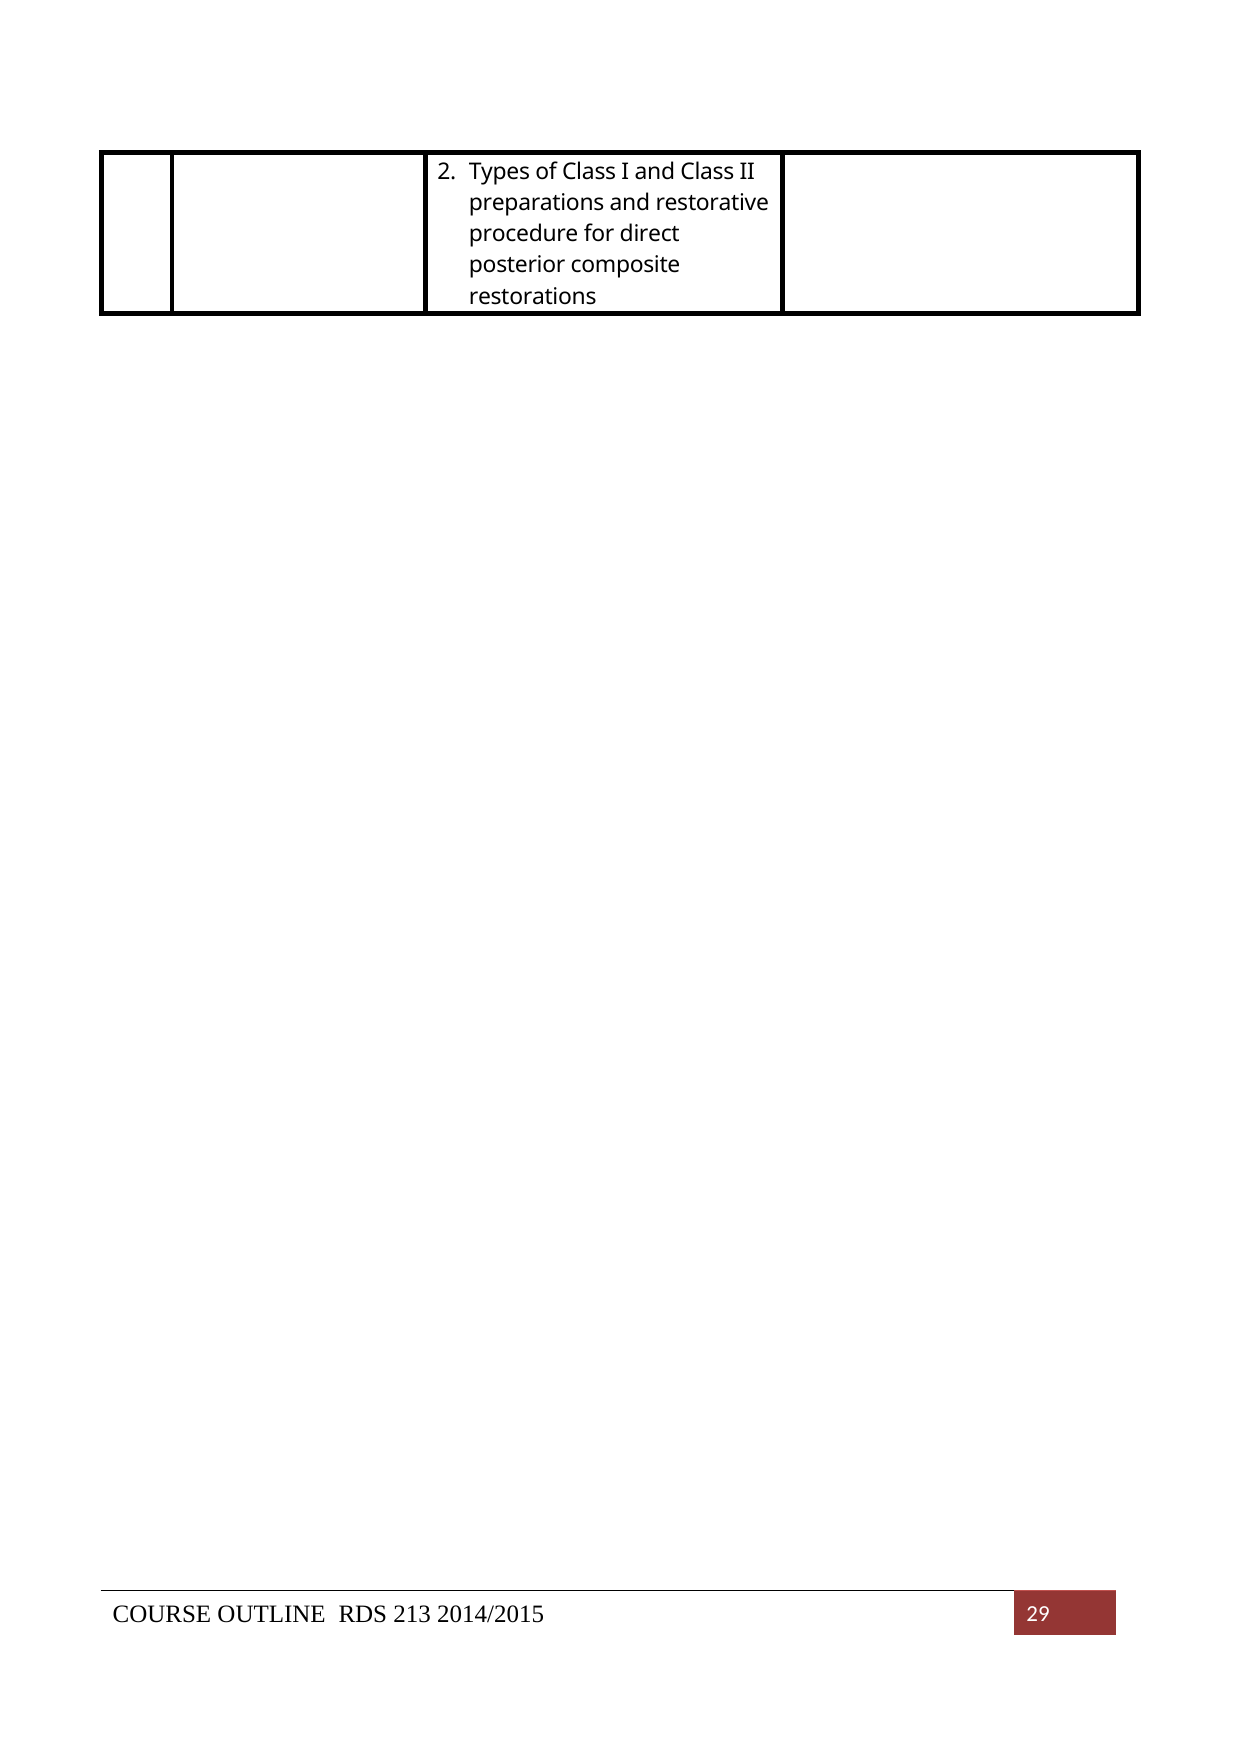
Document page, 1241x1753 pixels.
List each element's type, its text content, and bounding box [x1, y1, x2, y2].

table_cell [174, 155, 423, 311]
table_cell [785, 155, 1136, 311]
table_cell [428, 155, 780, 311]
table_cell 14 [104, 155, 170, 311]
